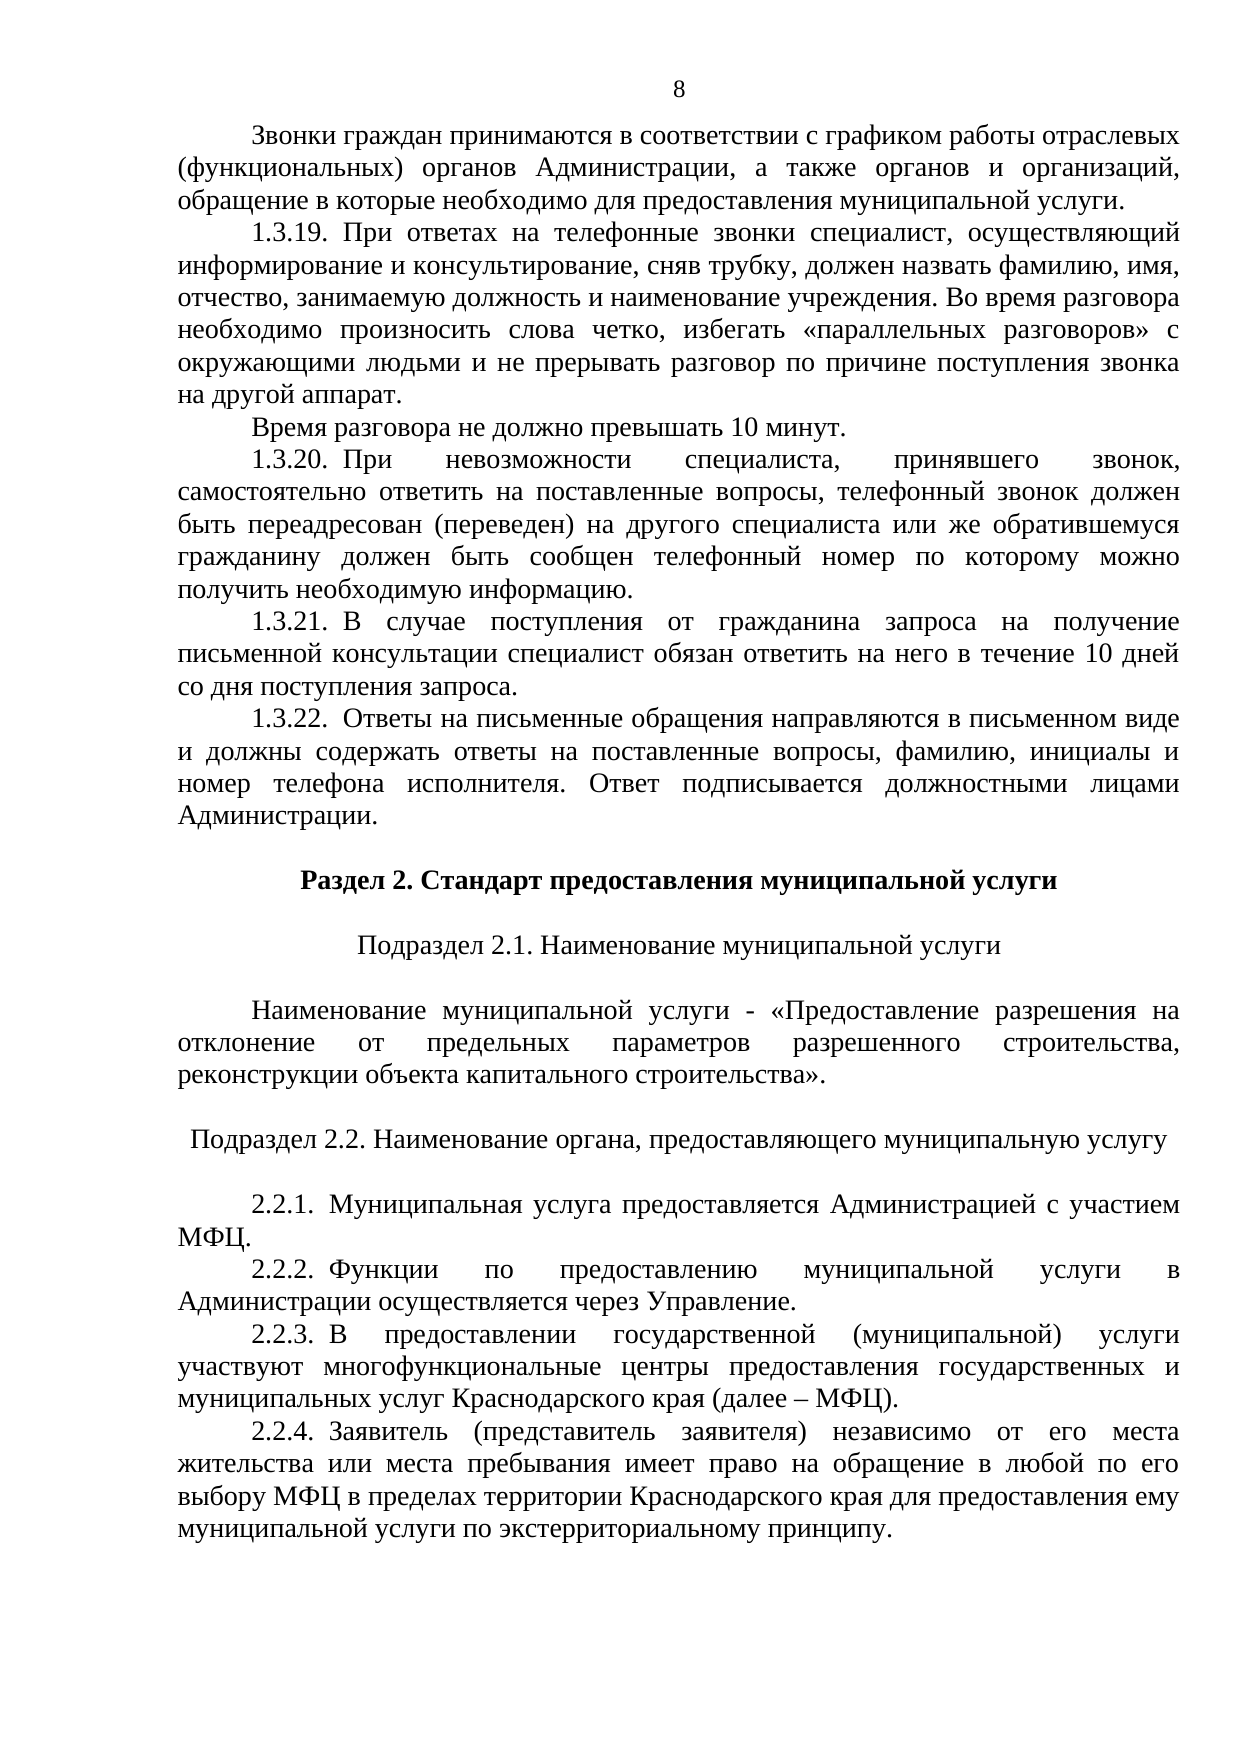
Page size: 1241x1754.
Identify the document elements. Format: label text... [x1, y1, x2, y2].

text Раздел 2. Стандарт предоставления муниципальной услуги [177, 863, 1181, 896]
text 2.2.2. Функции по предоставлению муниципальной услуги в Администрации осуществляется через Управление. [177, 1252, 1181, 1317]
text 1.3.21. В случае поступления от гражданина запроса на получение письменной консультации специалист обязан ответить на него в течение 10 дней со дня поступления запроса. [177, 604, 1181, 701]
text Подраздел 2.2. Наименование органа, предоставляющего муниципальную услугу [177, 1122, 1181, 1155]
text 2.2.3. В предоставлении государственной (муниципальной) услуги участвуют многофункциональные центры предоставления государственных и муниципальных услуг Краснодарского края (далее – МФЦ). [177, 1317, 1181, 1414]
text 1.3.19. При ответах на телефонные звонки специалист, осуществляющий информирование и консультирование, сняв трубку, должен назвать фамилию, имя, отчество, занимаемую должность и наименование учреждения. Во время разговора необходимо произносить слова четко, избегать «параллельных разговоров» с окружающими людьми и не прерывать разговор по причине поступления звонка на другой аппарат. [177, 215, 1181, 410]
text 1.3.22. Ответы на письменные обращения направляются в письменном виде и должны содержать ответы на поставленные вопросы, фамилию, инициалы и номер телефона исполнителя. Ответ подписывается должностными лицами Администрации. [177, 701, 1181, 831]
text Наименование муниципальной услуги - «Предоставление разрешения на отклонение от предельных параметров разрешенного строительства, реконструкции объекта капитального строительства». [177, 993, 1181, 1090]
text 2.2.4. Заявитель (представитель заявителя) независимо от его места жительства или места пребывания имеет право на обращение в любой по его выбору МФЦ в пределах территории Краснодарского края для предоставления ему муниципальной услуги по экстерриториальному принципу. [177, 1414, 1181, 1543]
text Время разговора не должно превышать 10 минут. [177, 410, 1181, 442]
text Подраздел 2.1. Наименование муниципальной услуги [177, 928, 1181, 960]
text Звонки граждан принимаются в соответствии с графиком работы отраслевых (функциональных) органов Администрации, а также органов и организаций, обращение в которые необходимо для предоставления муниципальной услуги. [177, 118, 1181, 215]
text 1.3.20. При невозможности специалиста, принявшего звонок, самостоятельно ответить на поставленные вопросы, телефонный звонок должен быть переадресован (переведен) на другого специалиста или же обратившемуся гражданину должен быть сообщен телефонный номер по которому можно получить необходимую информацию. [177, 442, 1181, 604]
text 2.2.1. Муниципальная услуга предоставляется Администрацией с участием МФЦ. [177, 1187, 1181, 1252]
